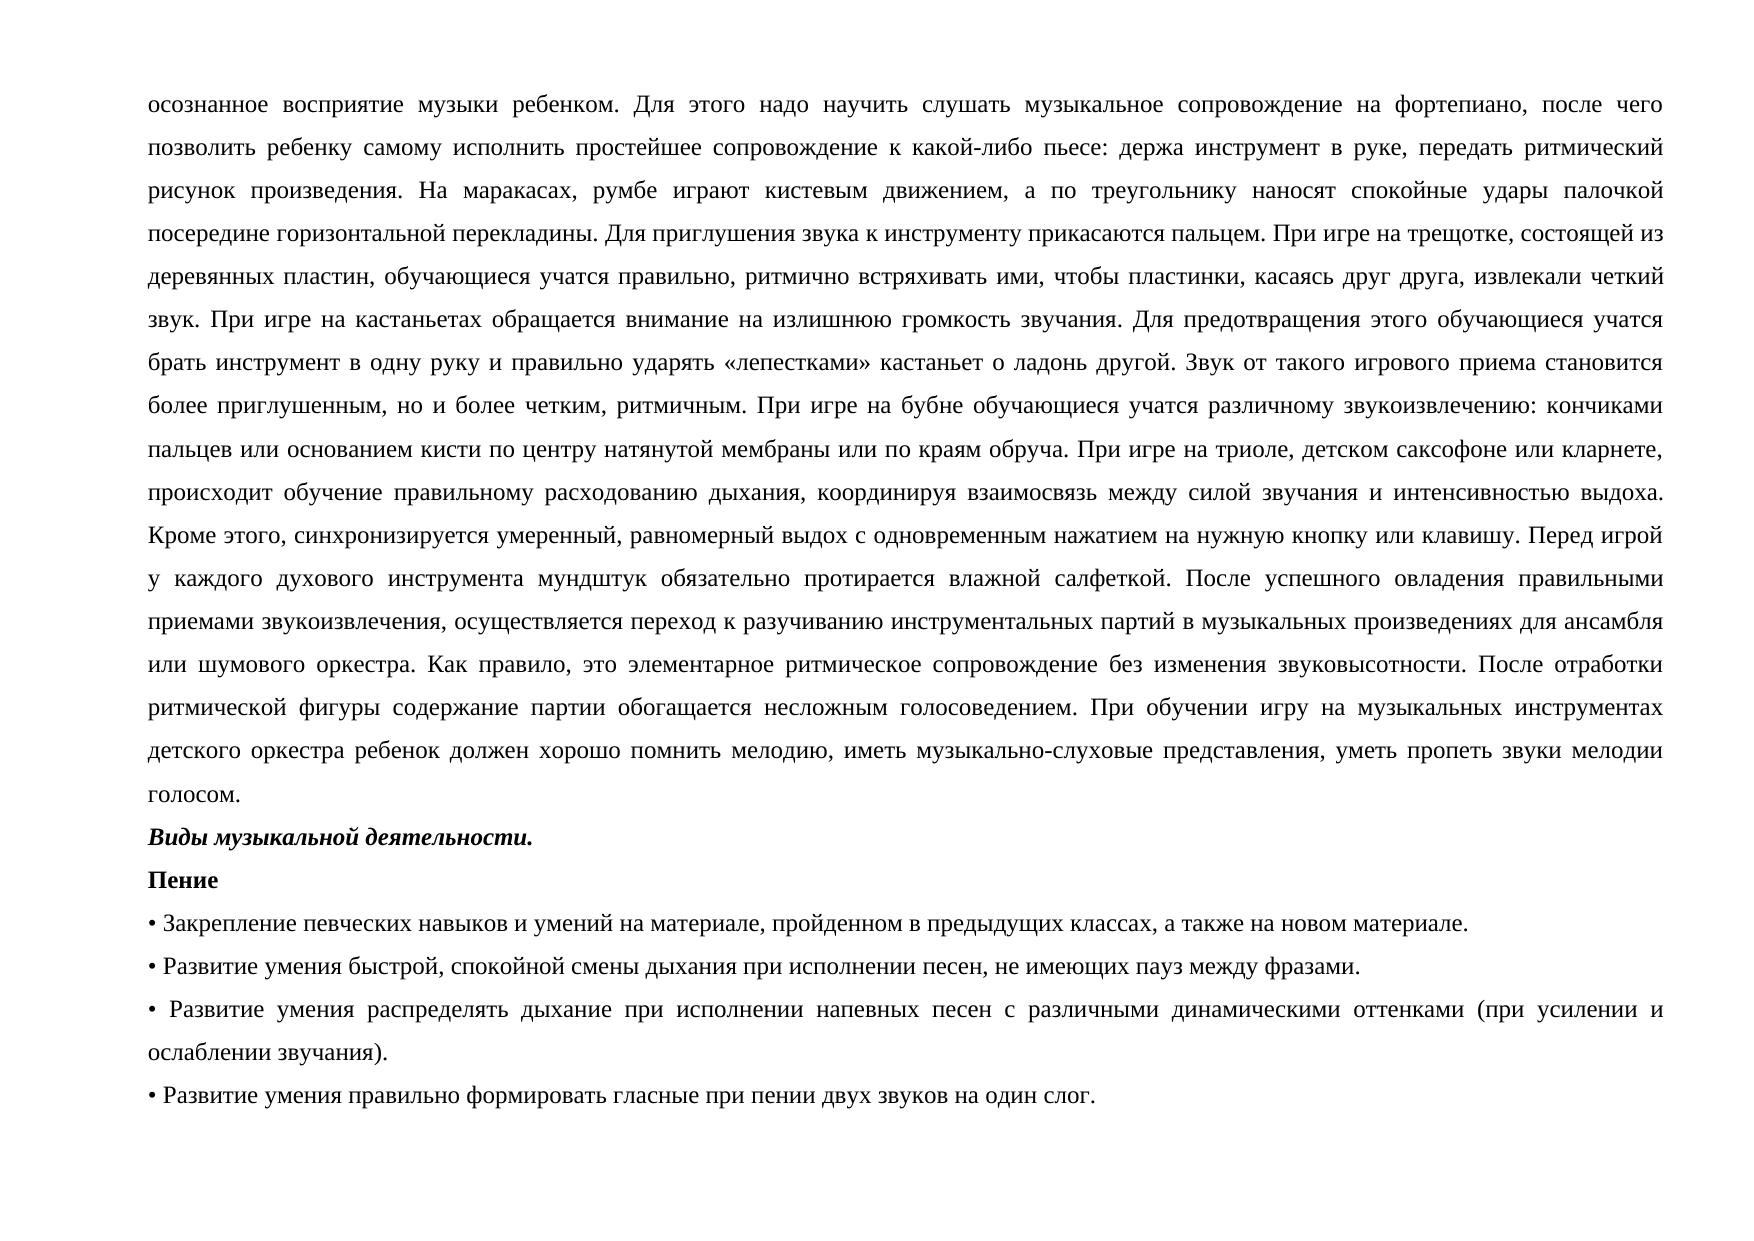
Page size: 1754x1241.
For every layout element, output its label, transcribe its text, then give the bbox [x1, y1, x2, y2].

text • Развитие умения распределять дыхание при исполнении напевных песен с различными динамическими оттенками (при усилении и ослаблении звучания). [148, 994, 1665, 1066]
text • Развитие умения быстрой, спокойной смены дыхания при исполнении песен, не имеющих пауз между фразами. [148, 951, 1665, 980]
text • Закрепление певческих навыков и умений на материале, пройденном в предыдущих классах, а также на новом материале. [148, 908, 1665, 937]
text • Развитие умения правильно формировать гласные при пении двух звуков на один слог. [148, 1081, 1665, 1109]
text Пение [148, 865, 1665, 894]
text Виды музыкальной деятельности. [148, 822, 1665, 851]
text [148, 89, 1665, 807]
